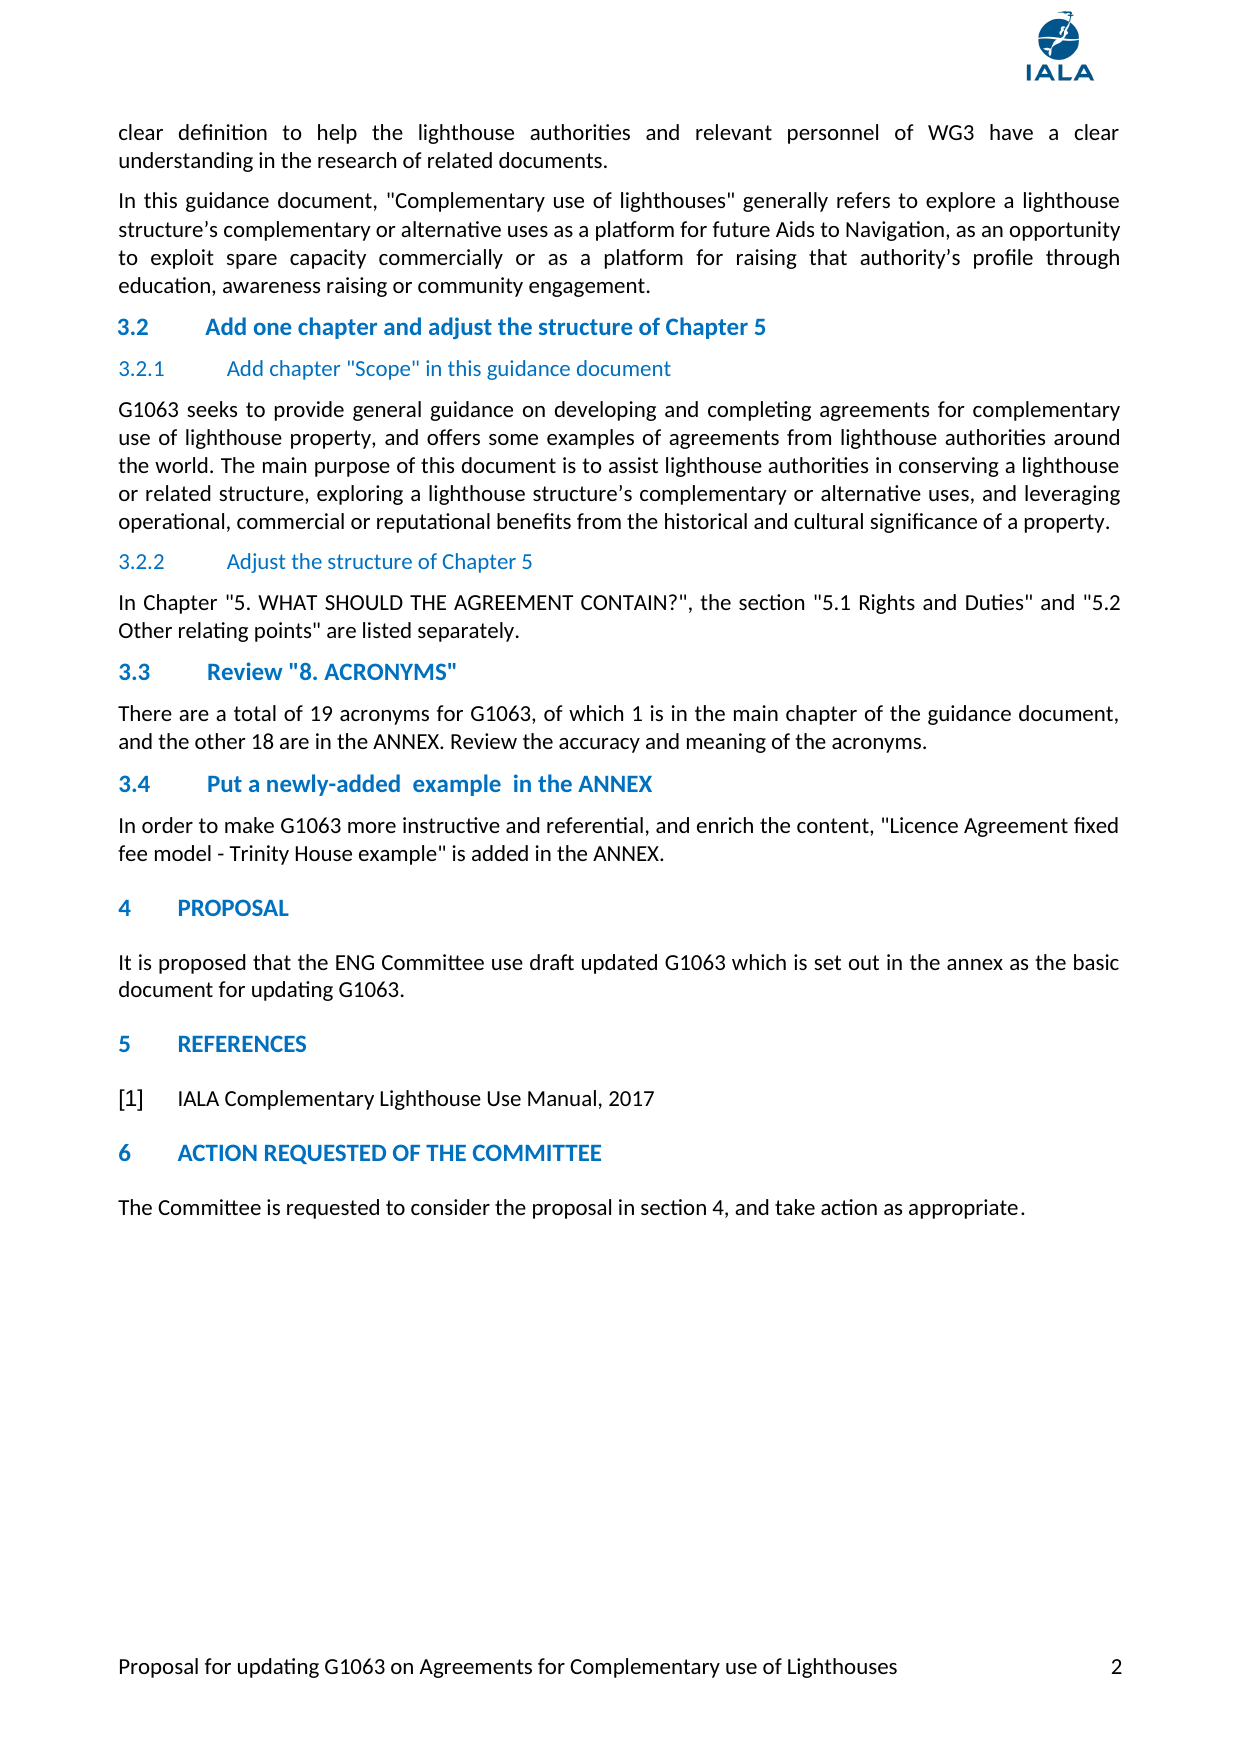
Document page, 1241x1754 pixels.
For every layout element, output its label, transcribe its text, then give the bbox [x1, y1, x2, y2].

list It is proposed that the ENG Committee use draft updated G1063 which is set out in the annex as the basic document for updating G1063. [118, 948, 1122, 1004]
subtitle Add one chapter and adjust the structure of Chapter 5 [117, 311, 1122, 342]
list There are a total of 19 acronyms for G1063, of which 1 is in the main chapter of the guidance document, and the other 18 are in the ANNEX. Review the accuracy and meaning of the acronyms. [118, 699, 1122, 756]
subtitle Review "8. ACRONYMS" [118, 656, 1122, 687]
subtitle Put a newly-added example in the ANNEX [118, 768, 1122, 798]
subtitle Add chapter "Scope" in this guidance document [118, 354, 1122, 382]
text In this guidance document, "Complementary use of lighthouses" generally refers to explore a lighthouse structure’s complementary or alternative uses as a platform for future Aids to Navigation, as an opportunity to exploit spare capacity commercially or as a platform for raising that authority’s profile through education, awareness raising or community engagement. [118, 187, 1122, 299]
text The Committee is requested to consider the proposal in section 4, and take action as appropriate. [118, 1193, 1122, 1221]
list G1063 seeks to provide general guidance on developing and completing agreements for complementary use of lighthouse property, and offers some examples of agreements from lighthouse authorities around the world. The main purpose of this document is to assist lighthouse authorities in conserving a lighthouse or related structure, exploring a lighthouse structure’s complementary or alternative uses, and leveraging operational, commercial or reputational benefits from the historical and cultural significance of a property. [118, 395, 1122, 535]
list In Chapter "5. WHAT SHOULD THE AGREEMENT CONTAIN?", the section "5.1 Rights and Duties" and "5.2 Other relating points" are listed separately. [118, 588, 1122, 644]
subtitle proposal [118, 892, 1122, 923]
subtitle Adjust the structure of Chapter 5 [118, 547, 1122, 575]
list In order to make G1063 more instructive and referential, and enrich the content, "Licence Agreement fixed fee model - Trinity House example" is added in the ANNEX. [118, 811, 1122, 867]
subtitle References [118, 1029, 1122, 1059]
picture [1011, 3, 1106, 96]
subtitle Action requested of the Committee [118, 1137, 1122, 1168]
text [118, 118, 1122, 174]
list IALA Complementary Lighthouse Use Manual, 2017 [118, 1084, 1122, 1112]
